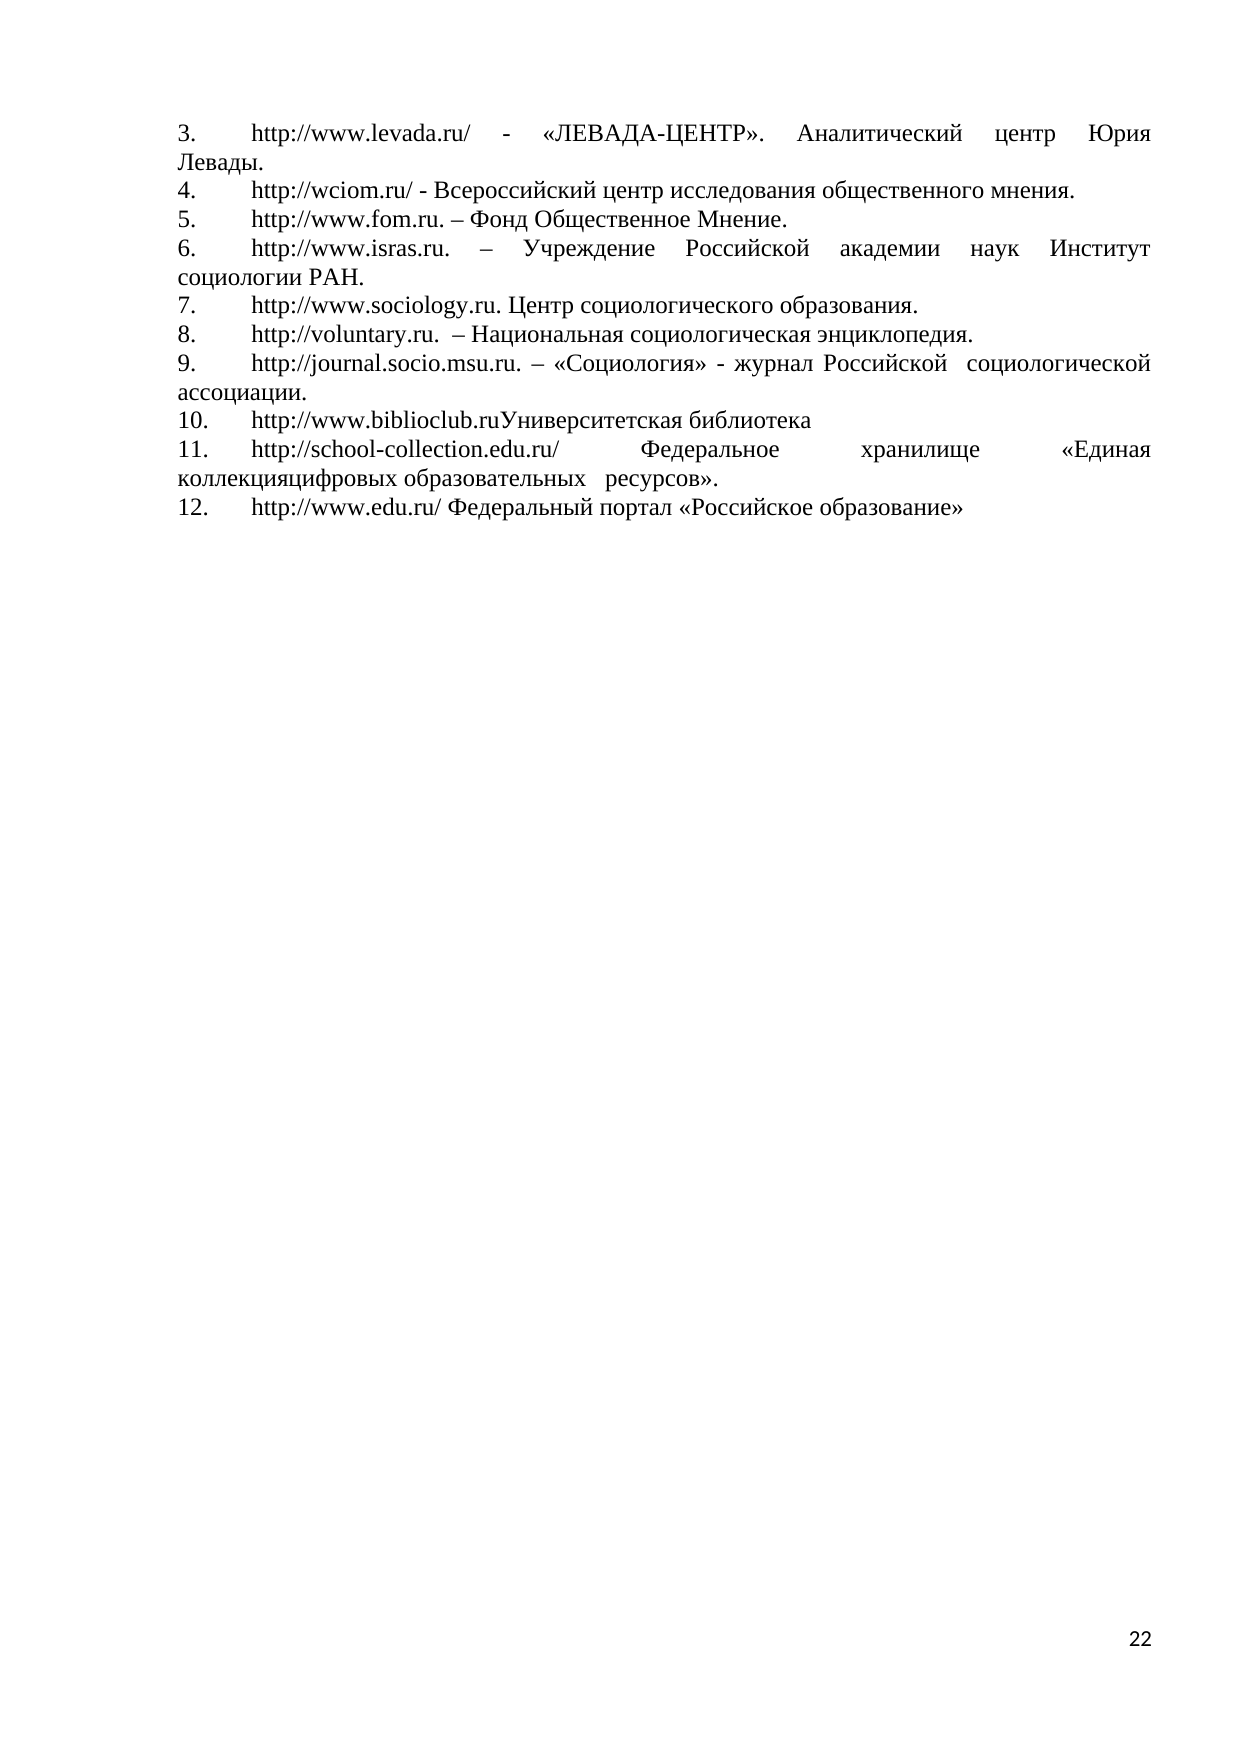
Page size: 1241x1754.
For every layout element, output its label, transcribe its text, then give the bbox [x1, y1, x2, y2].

text 12. http://www.edu.ru/ Федеральный портал «Российское образование» [177, 492, 1152, 521]
text 7. http://www.sociology.ru. Центр социологического образования. [177, 291, 1152, 319]
text 9. http://journal.socio.msu.ru. – «Социология» - журнал Российской социологической ассоциации. [177, 348, 1152, 406]
text 10. http://www.biblioclub.ruУниверситетская библиотека [177, 406, 1152, 434]
text 6. http://www.isras.ru. – Учреждение Российской академии наук Институт социологии РАН. [177, 233, 1152, 291]
text 8. http://voluntary.ru. – Национальная социологическая энциклопедия. [177, 319, 1152, 348]
text 5. http://www.fom.ru. – Фонд Общественное Мнение. [177, 204, 1152, 233]
text 4. http://wciom.ru/ - Всероссийский центр исследования общественного мнения. [177, 176, 1152, 204]
text 3. http://www.levada.ru/ - «ЛЕВАДА-ЦЕНТР». Аналитический центр Юрия Левады. [177, 118, 1152, 176]
text 11. http://school-collection.edu.ru/ Федеральное хранилище «Единая коллекцияцифровых образовательных ресурсов». [177, 434, 1152, 492]
